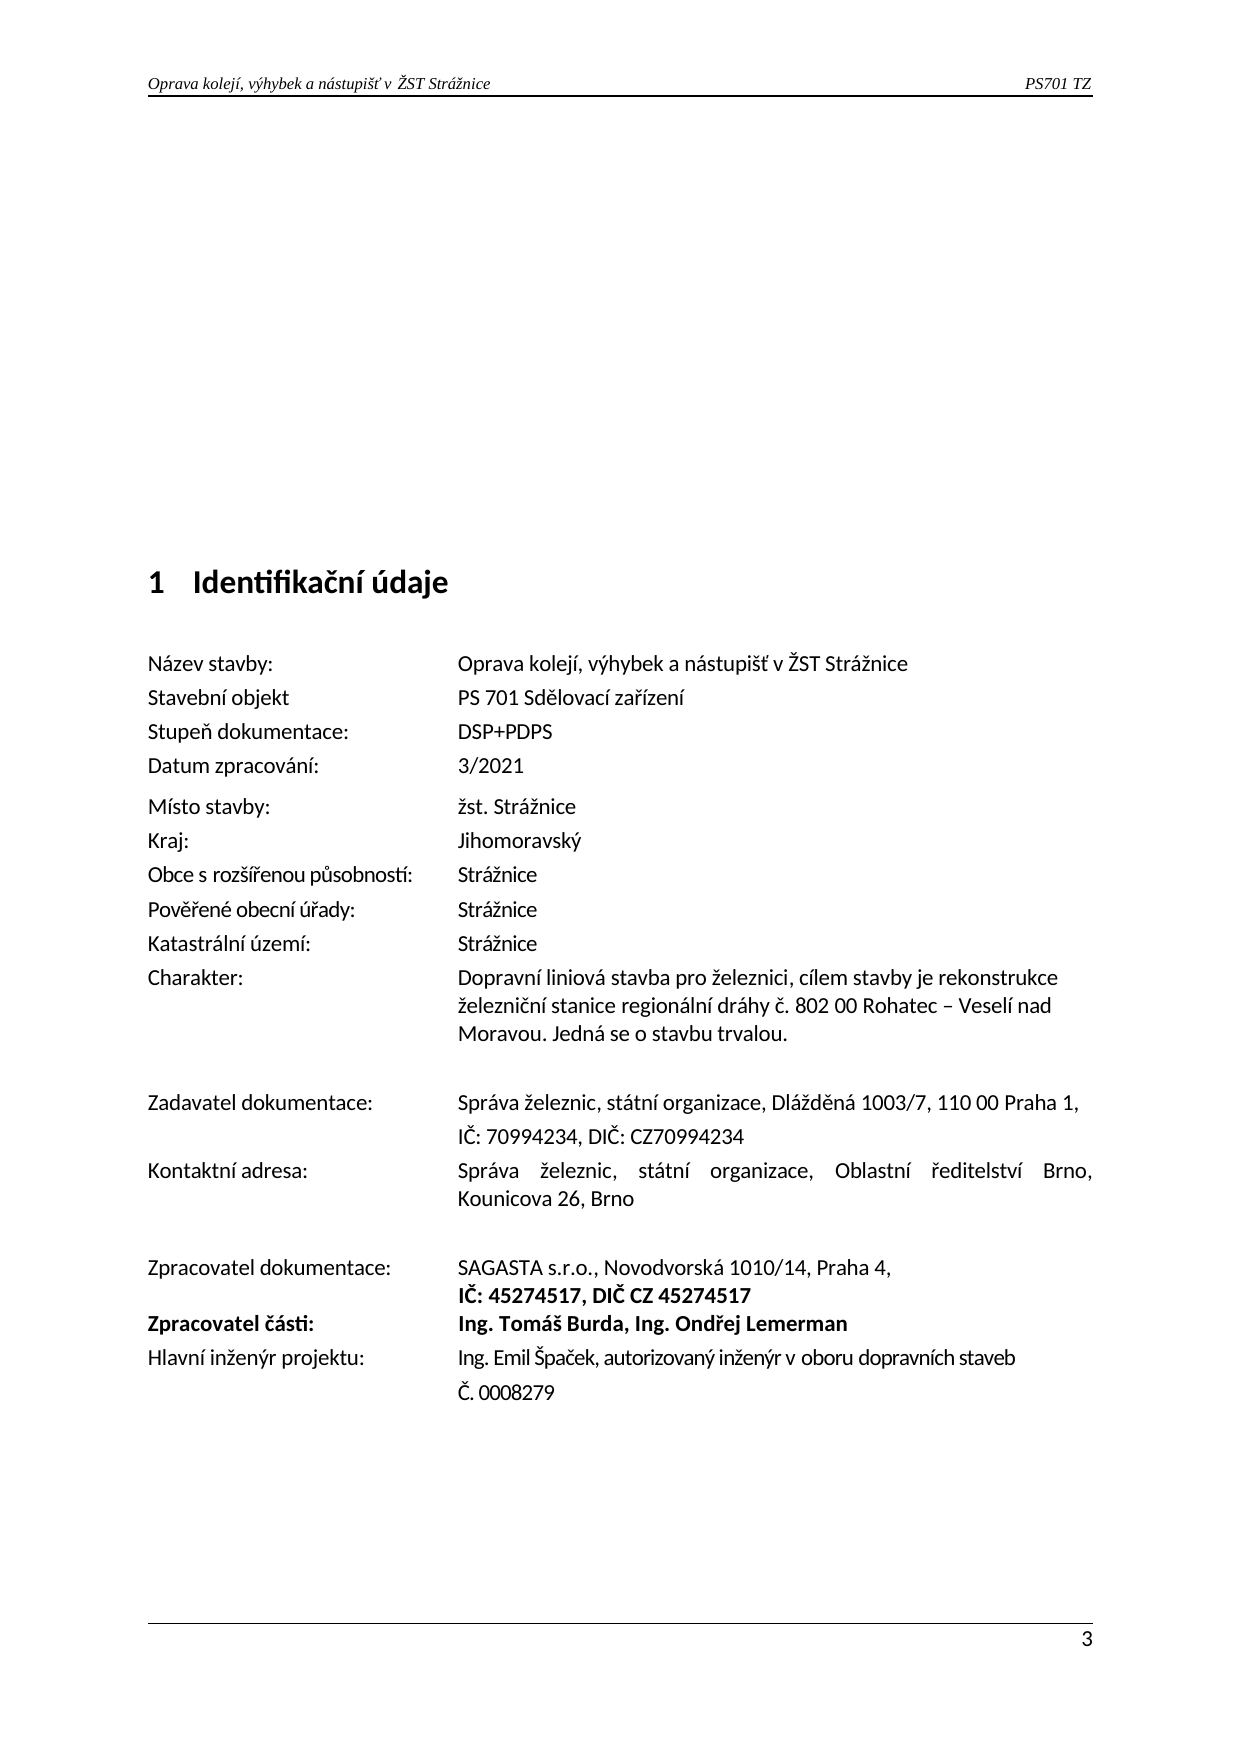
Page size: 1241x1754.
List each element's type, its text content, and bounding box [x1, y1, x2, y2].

text Zpracovatel části: Ing. Tomáš Burda, Ing. Ondřej Lemerman [148, 1309, 1093, 1337]
text Hlavní inženýr projektu: Ing. Emil Špaček, autorizovaný inženýr v oboru dopravních staveb [148, 1343, 1093, 1371]
text Zadavatel dokumentace: Správa železnic, státní organizace, Dlážděná 1003/7, 110 00 Praha 1, [148, 1088, 1093, 1116]
text Datum zpracování: 3/2021 [148, 751, 1093, 779]
text Pověřené obecní úřady: Strážnice [148, 895, 1093, 923]
text IČ: 70994234, DIČ: CZ70994234 [148, 1122, 1093, 1150]
text Katastrální území: Strážnice [148, 929, 1093, 957]
text Název stavby: Oprava kolejí, výhybek a nástupišť v ŽST Strážnice [148, 649, 1093, 677]
text Místo stavby: žst. Strážnice [148, 792, 1093, 820]
text Zpracovatel dokumentace: SAGASTA s.r.o., Novodvorská 1010/14, Praha 4, [148, 1253, 1093, 1281]
text Kraj: Jihomoravský [148, 826, 1093, 854]
text Č. 0008279 [148, 1378, 1093, 1406]
subtitle Identifikační údaje [148, 561, 1093, 602]
text Obce s rozšířenou působností: Strážnice [148, 861, 1093, 888]
text Kontaktní adresa: Správa železnic, státní organizace, Oblastní ředitelství Brno, Kounicova 26, Brno [148, 1156, 1093, 1212]
text Charakter: Dopravní liniová stavba pro železnici, cílem stavby je rekonstrukce železniční stanice regionální dráhy č. 802 00 Rohatec – Veselí nad Moravou. Jedná se o stavbu trvalou. [148, 963, 1093, 1047]
text Stavební objekt PS 701 Sdělovací zařízení [148, 683, 1093, 711]
text Stupeň dokumentace: DSP+PDPS [148, 717, 1093, 745]
text IČ: 45274517, DIČ CZ 45274517 [148, 1281, 1093, 1309]
